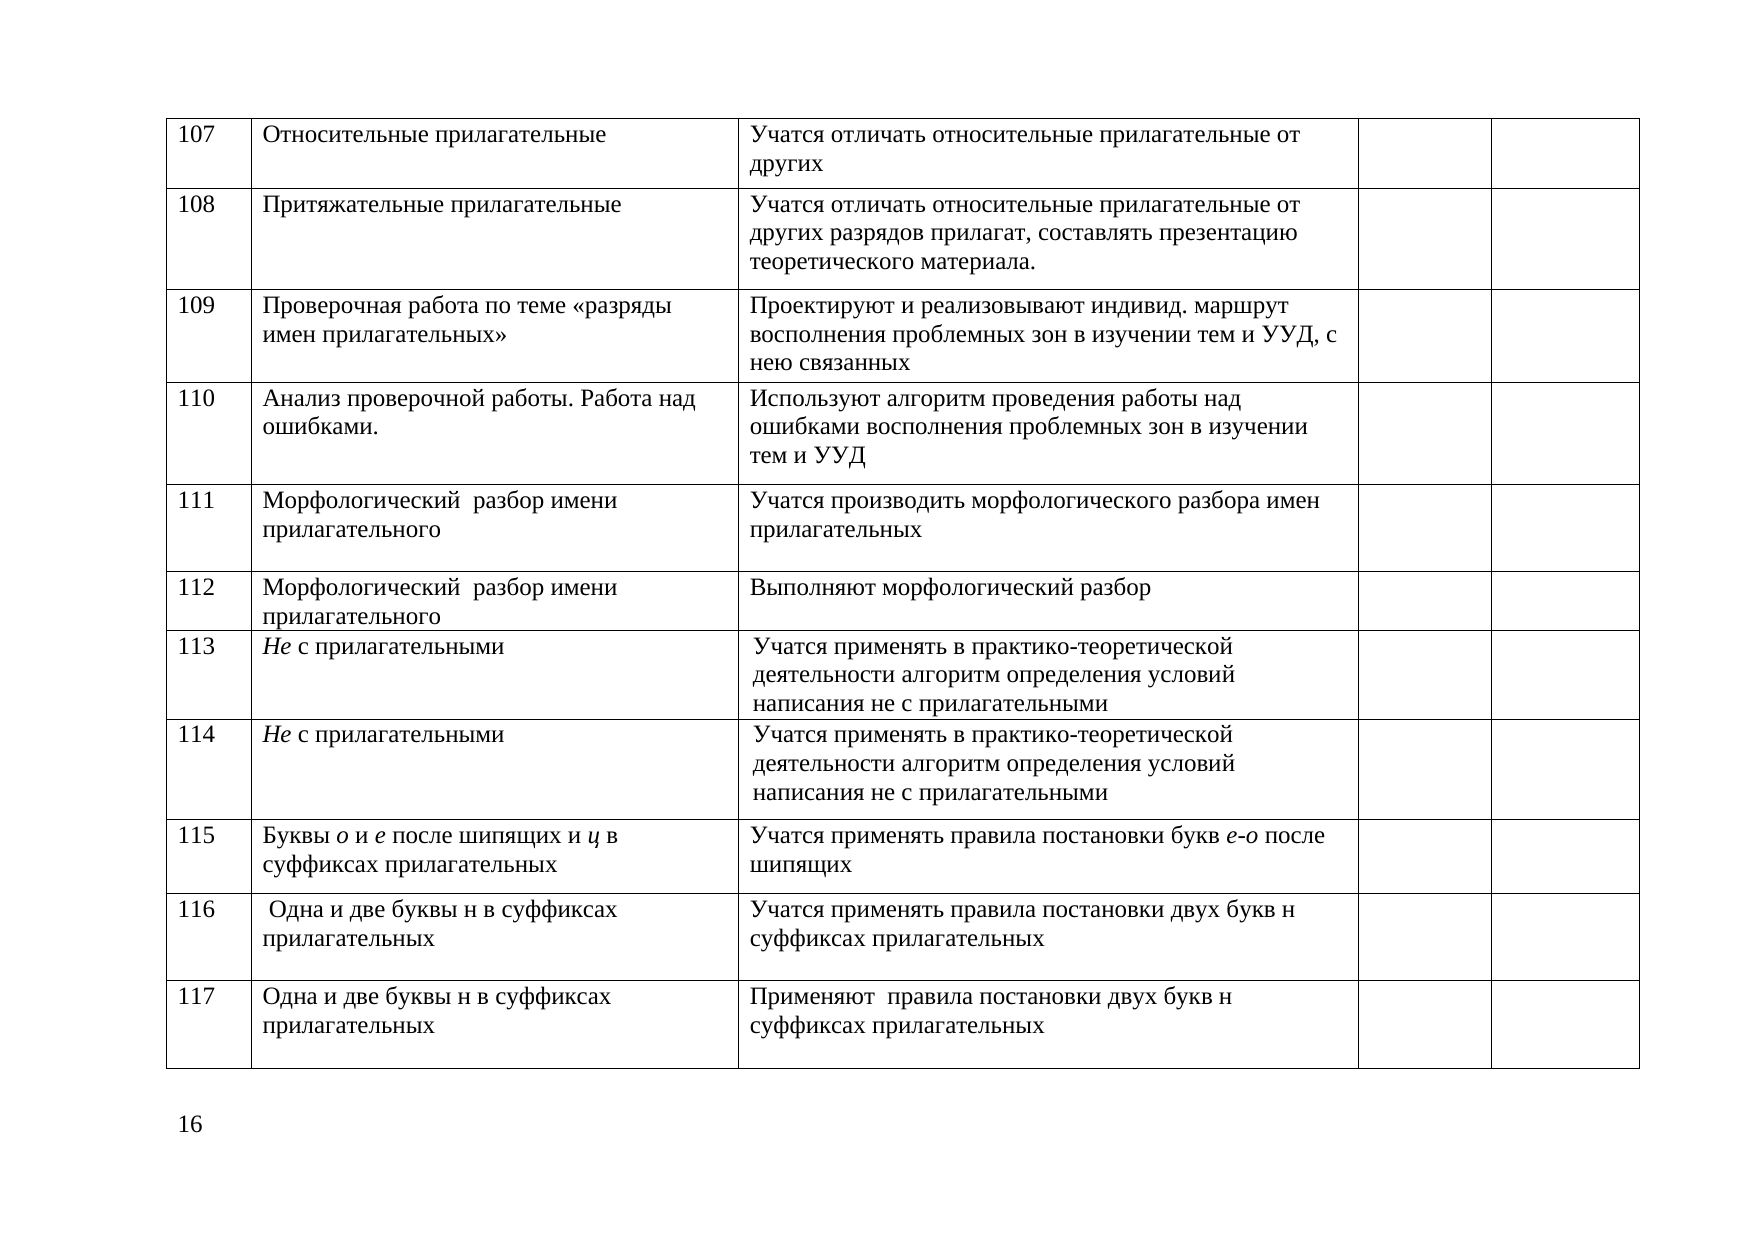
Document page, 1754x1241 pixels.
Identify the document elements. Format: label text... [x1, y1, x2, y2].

table_cell [1492, 820, 1639, 893]
table_cell [1492, 720, 1639, 819]
table_cell Морфологический разбор имени прилагательного [252, 485, 738, 571]
table_cell [1359, 981, 1491, 1067]
table_cell Не с прилагательными [252, 720, 738, 819]
table_cell [1359, 631, 1491, 718]
table_cell 109 [167, 290, 251, 382]
table_cell Притяжательные прилагательные [252, 189, 738, 289]
table_cell 113 [167, 631, 251, 718]
table_cell 110 [167, 383, 251, 484]
table_cell [1359, 290, 1491, 382]
table_cell 108 [167, 189, 251, 289]
table_cell [1492, 119, 1639, 188]
table_cell [1492, 631, 1639, 718]
table_cell [1359, 485, 1491, 571]
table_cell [252, 894, 738, 980]
table_cell Учатся применять в практико-теоретической деятельности алгоритм определения условий написания не с прилагательными [739, 720, 1358, 819]
table_cell Используют алгоритм проведения работы над ошибками восполнения проблемных зон в изучении тем и УУД [739, 383, 1358, 484]
table_cell [1492, 485, 1639, 571]
table_cell Учатся применять в практико-теоретической деятельности алгоритм определения условий написания не с прилагательными [739, 631, 1358, 718]
table_cell [1492, 572, 1639, 630]
table_cell Буквы о и е после шипящих и ц в суффиксах прилагательных [252, 820, 738, 893]
table_cell 112 [167, 572, 251, 630]
table_cell Морфологический разбор имени прилагательного [252, 572, 738, 630]
table_cell 117 [167, 981, 251, 1067]
table_cell [1492, 383, 1639, 484]
table_cell 114 [167, 720, 251, 819]
table_cell [1492, 189, 1639, 289]
table_cell 115 [167, 820, 251, 893]
table_cell Учатся производить морфологического разбора имен прилагательных [739, 485, 1358, 571]
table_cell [252, 981, 738, 1067]
table_cell Учатся отличать относительные прилагательные от других разрядов прилагат, составлять презентацию теоретического материала. [739, 189, 1358, 289]
table_cell 116 [167, 894, 251, 980]
table_cell Анализ проверочной работы. Работа над ошибками. [252, 383, 738, 484]
table_cell [1492, 981, 1639, 1067]
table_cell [252, 119, 738, 188]
table_cell 111 [167, 485, 251, 571]
table_cell [1359, 720, 1491, 819]
table_cell [1359, 572, 1491, 630]
table_cell Не с прилагательными [252, 631, 738, 718]
table_cell 107 [167, 119, 251, 188]
table_cell [1492, 290, 1639, 382]
table_cell [1359, 119, 1491, 188]
table_cell [1359, 189, 1491, 289]
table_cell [739, 981, 1358, 1067]
table_cell [1492, 894, 1639, 980]
table_cell Выполняют морфологический разбор [739, 572, 1358, 630]
table_cell Учатся применять правила постановки букв е-о после шипящих [739, 820, 1358, 893]
table_cell Учатся отличать относительные прилагательные от других [739, 119, 1358, 188]
table_cell Учатся применять правила постановки двух букв н суффиксах прилагательных [739, 894, 1358, 980]
table_cell Проверочная работа по теме «разряды имен прилагательных» [252, 290, 738, 382]
table_cell [1359, 894, 1491, 980]
table_cell [1359, 383, 1491, 484]
table_cell [1359, 820, 1491, 893]
table_cell Проектируют и реализовывают индивид. маршрут восполнения проблемных зон в изучении тем и УУД, с нею связанных [739, 290, 1358, 382]
